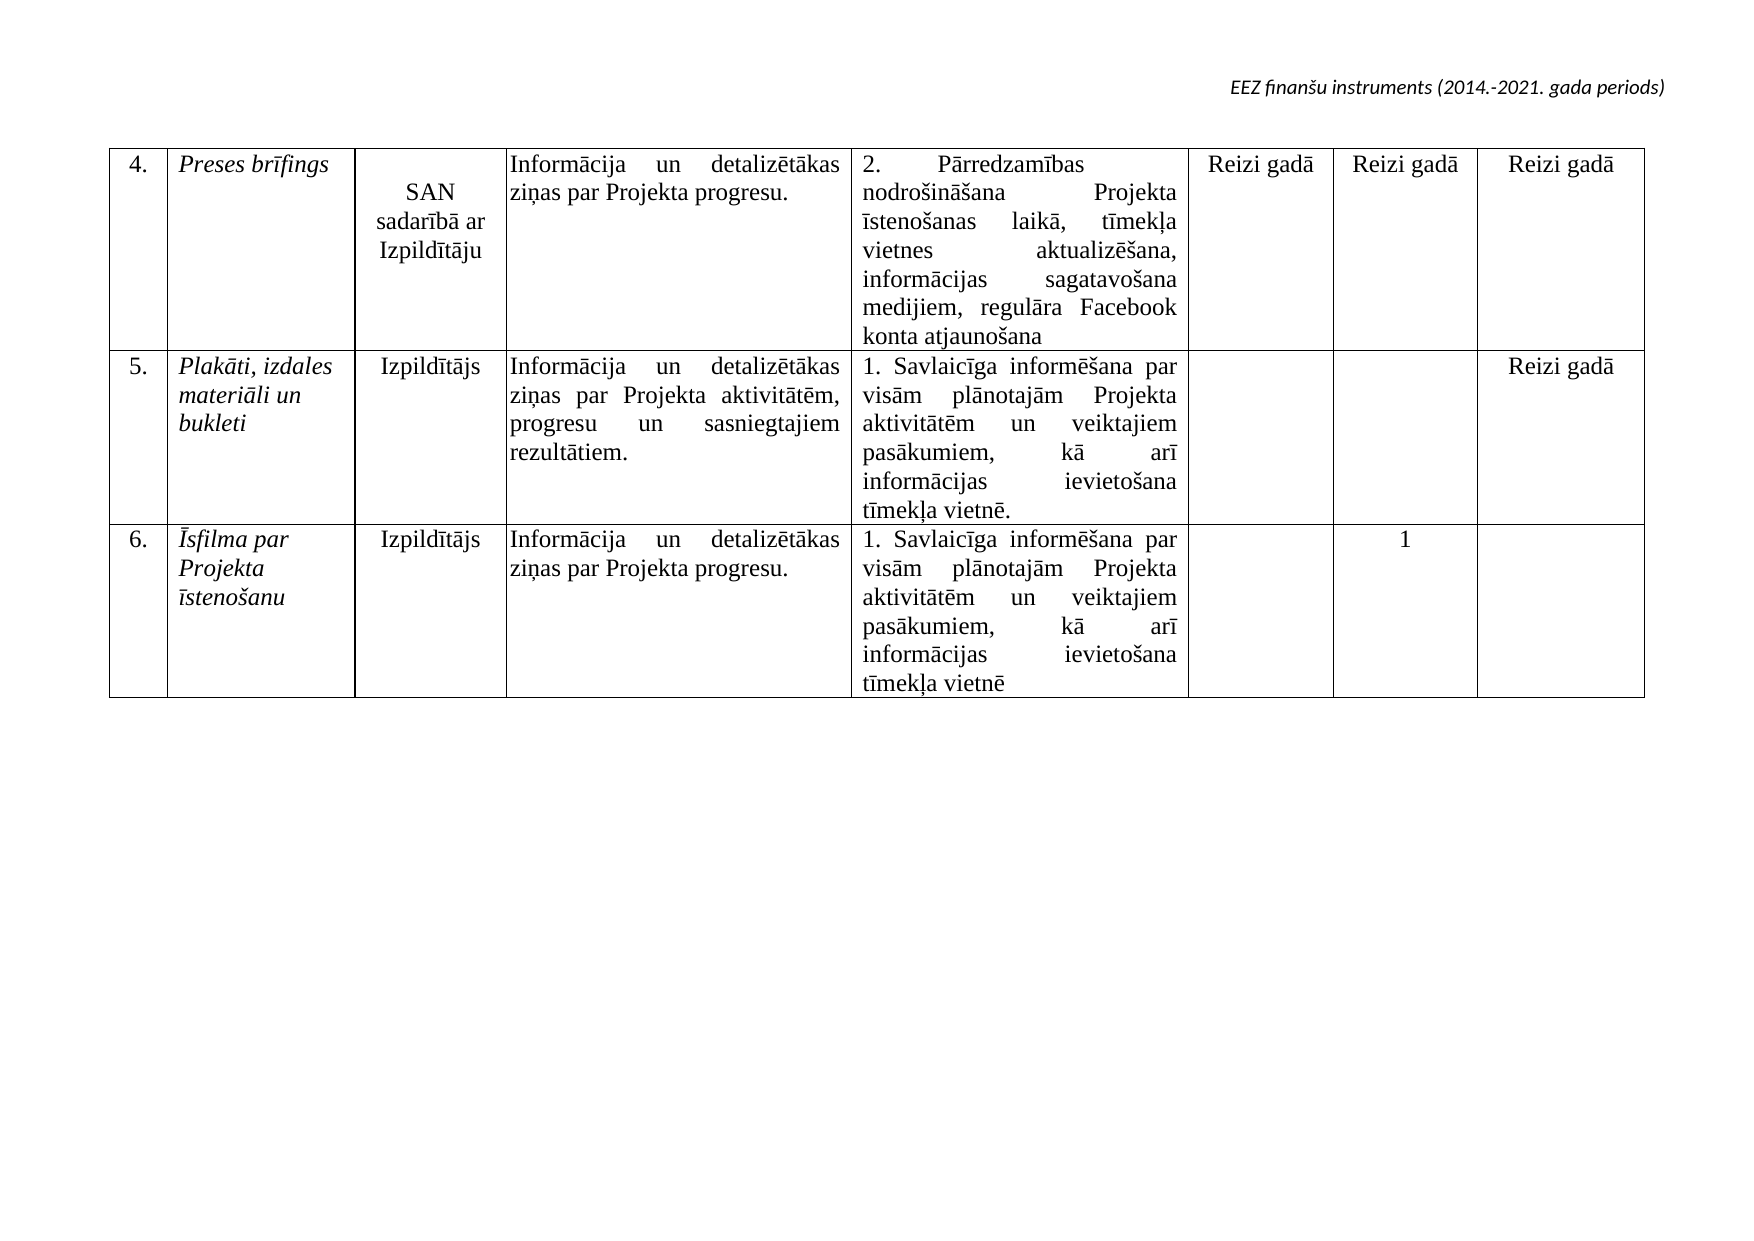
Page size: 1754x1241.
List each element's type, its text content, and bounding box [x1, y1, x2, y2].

table_cell Plakāti, izdales materiāli un bukleti [168, 351, 354, 523]
table_cell 1. Savlaicīga informēšana par visām plānotajām Projekta aktivitātēm un veiktajiem pasākumiem, kā arī informācijas ievietošana tīmekļa vietnē [852, 525, 1188, 697]
table_cell [1189, 351, 1333, 523]
table_cell Izpildītājs [356, 351, 506, 523]
table_cell Preses brīfings [168, 149, 354, 350]
table_cell 2. Pārredzamības nodrošināšana Projekta īstenošanas laikā, tīmekļa vietnes aktualizēšana, informācijas sagatavošana medijiem, regulāra Facebook konta atjaunošana [852, 149, 1188, 350]
table_cell 1 [1334, 525, 1477, 697]
table_cell 6. [110, 525, 167, 697]
table_cell 5. [110, 351, 167, 523]
table_cell Informācija un detalizētākas ziņas par Projekta aktivitātēm, progresu un sasniegtajiem rezultātiem. [507, 351, 851, 523]
table_cell Īsfilma par Projekta īstenošanu [168, 525, 354, 697]
table_cell 1. Savlaicīga informēšana par visām plānotajām Projekta aktivitātēm un veiktajiem pasākumiem, kā arī informācijas ievietošana tīmekļa vietnē. [852, 351, 1188, 523]
table_cell Reizi gadā [1478, 351, 1644, 523]
table_cell 4. [110, 149, 167, 350]
table_cell [1334, 351, 1477, 523]
table_cell Informācija un detalizētākas ziņas par Projekta progresu. [507, 149, 851, 350]
table_cell [1189, 525, 1333, 697]
table_cell SAN sadarībā ar Izpildītāju [356, 149, 506, 350]
table_cell Reizi gadā [1189, 149, 1333, 350]
table_cell Izpildītājs [356, 525, 506, 697]
table_cell [1478, 525, 1644, 697]
table_cell Informācija un detalizētākas ziņas par Projekta progresu. [507, 525, 851, 697]
table_cell Reizi gadā [1334, 149, 1477, 350]
table_cell Reizi gadā [1478, 149, 1644, 350]
